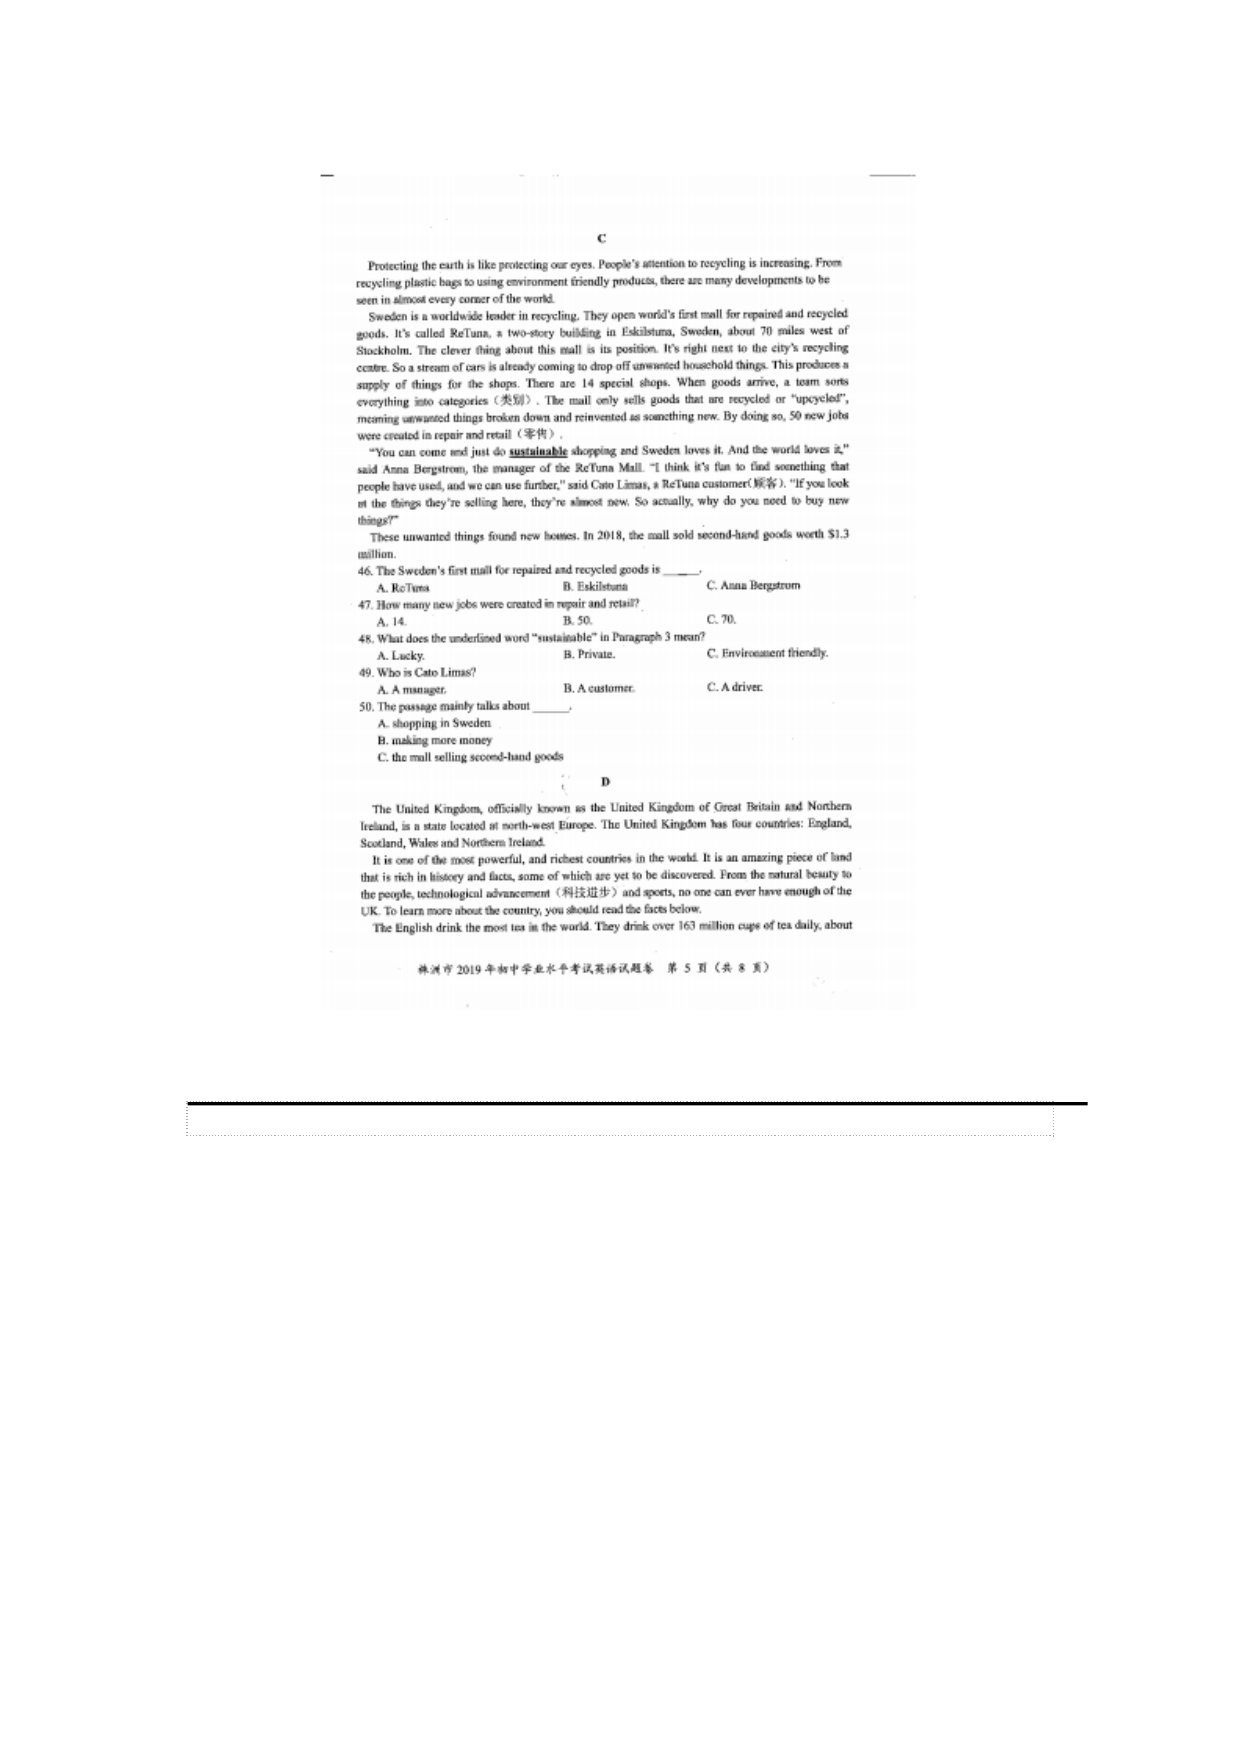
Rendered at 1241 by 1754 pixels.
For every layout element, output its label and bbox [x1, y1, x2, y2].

picture [310, 162, 930, 1059]
